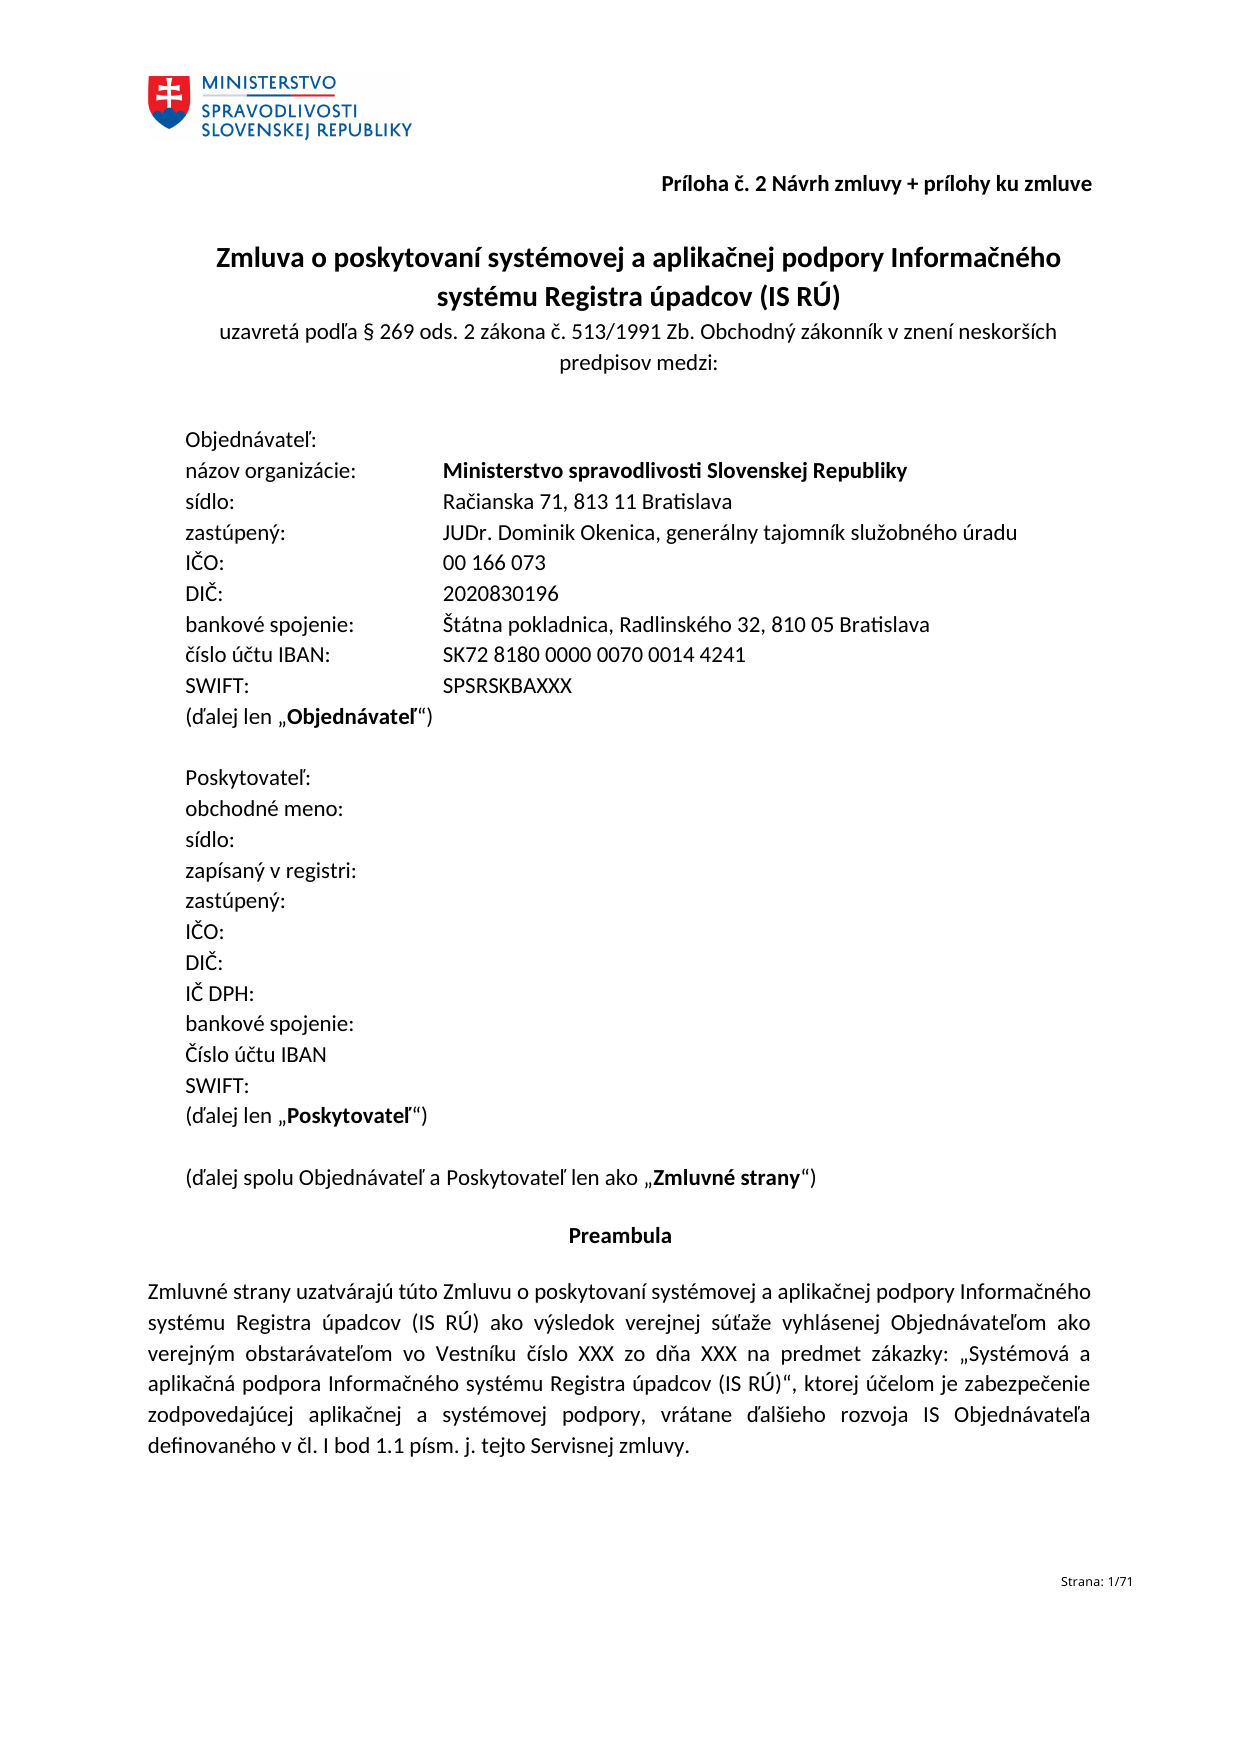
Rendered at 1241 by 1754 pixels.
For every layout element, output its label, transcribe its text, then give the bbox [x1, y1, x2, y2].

text Objednávateľ: [185, 426, 1093, 453]
text názov organizácie: Ministerstvo spravodlivosti Slovenskej Republiky [185, 456, 1093, 484]
text IČO: 00 166 073 [185, 548, 1093, 576]
text sídlo: Račianska 71, 813 11 Bratislava [185, 487, 1093, 515]
text (ďalej len „Poskytovateľ“) [185, 1102, 1093, 1129]
text DIČ: [185, 948, 1093, 976]
text SWIFT: [185, 1071, 1093, 1099]
text Príloha č. 2 Návrh zmluvy + prílohy ku zmluve [185, 169, 1093, 197]
text bankové spojenie: [185, 1009, 1093, 1037]
text uzavretá podľa § 269 ods. 2 zákona č. 513/1991 Zb. Obchodný zákonník v znení neskorších predpisov medzi: [185, 317, 1093, 376]
text zapísaný v registri: [185, 856, 1093, 884]
text číslo účtu IBAN: SK72 8180 0000 0070 0014 4241 [185, 641, 1093, 669]
subtitle Preambula [148, 1222, 1093, 1250]
text IČO: [185, 917, 1093, 945]
text Poskytovateľ: [185, 763, 1093, 792]
text bankové spojenie: Štátna pokladnica, Radlinského 32, 810 05 Bratislava [185, 610, 1093, 638]
text obchodné meno: [185, 794, 1093, 822]
text zastúpený: JUDr. Dominik Okenica, generálny tajomník služobného úradu [185, 518, 1093, 546]
text (ďalej spolu Objednávateľ a Poskytovateľ len ako „Zmluvné strany“) [185, 1163, 1093, 1191]
text Zmluvné strany uzatvárajú túto Zmluvu o poskytovaní systémovej a aplikačnej podpory Informačného systému Registra úpadcov (IS RÚ) ako výsledok verejnej súťaže vyhlásenej Objednávateľom ako verejným obstarávateľom vo Vestníku číslo XXX zo dňa XXX na predmet zákazky: „Systémová a aplikačná podpora Informačného systému Registra úpadcov (IS RÚ)“, ktorej účelom je zabezpečenie zodpovedajúcej aplikačnej a systémovej podpory, vrátane ďalšieho rozvoja IS Objednávateľa definovaného v čl. I bod 1.1 písm. j. tejto Servisnej zmluvy. [148, 1277, 1093, 1459]
picture [147, 73, 413, 141]
text (ďalej len „Objednávateľ“) [185, 702, 1093, 730]
text IČ DPH: [185, 979, 1093, 1007]
text Zmluva o poskytovaní systémovej a aplikačnej podpory Informačného systému Registra úpadcov (IS RÚ) [185, 239, 1093, 314]
text SWIFT: SPSRSKBAXXX [185, 671, 1093, 699]
text sídlo: [185, 825, 1093, 853]
text zastúpený: [185, 886, 1093, 914]
text Číslo účtu IBAN [185, 1040, 1093, 1068]
text DIČ: 2020830196 [185, 579, 1093, 607]
